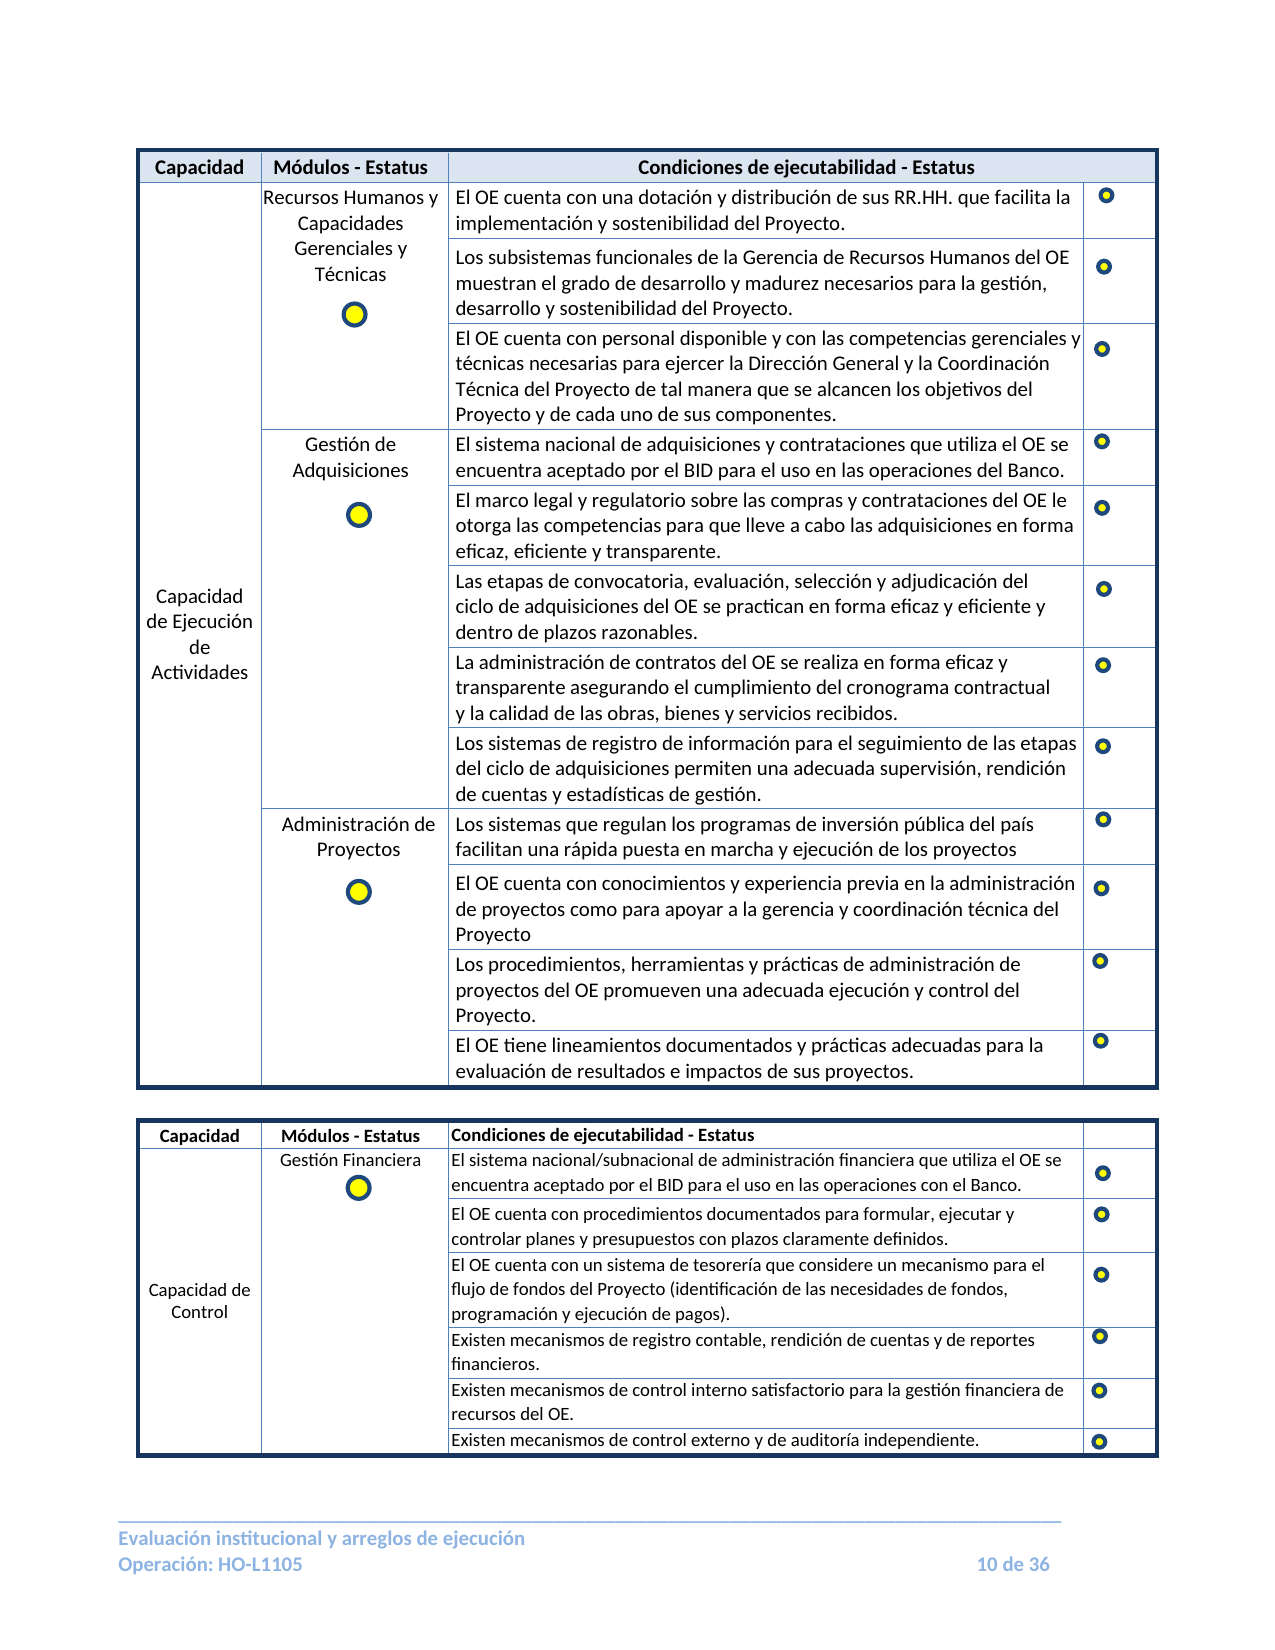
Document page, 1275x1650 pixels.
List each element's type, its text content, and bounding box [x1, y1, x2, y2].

table_cell [1084, 324, 1155, 429]
table_cell Las etapas de convocatoria, evaluación, selección y adjudicación del ciclo de adquisiciones del OE se practican en forma eficaz y eficiente y dentro de plazos razonables. [449, 566, 1083, 646]
table_cell El marco legal y regulatorio sobre las compras y contrataciones del OE le otorga las competencias para que lleve a cabo las adquisiciones en forma eficaz, eficiente y transparente. [449, 486, 1083, 565]
table_cell Existen mecanismos de control interno satisfactorio para la gestión financiera de recursos del OE. [449, 1379, 1083, 1428]
table_cell Capacidad de Ejecución de Actividades [140, 183, 261, 1085]
table_header [1084, 1123, 1155, 1148]
table_cell Capacidad de Control [140, 1149, 261, 1453]
table_cell [1084, 1328, 1155, 1377]
table_cell Gestión de Adquisiciones [262, 430, 448, 808]
table_header Condiciones de ejecutabilidad - Estatus [449, 1123, 1083, 1148]
table_cell Existen mecanismos de control externo y de auditoría independiente. [449, 1429, 1083, 1453]
table_header Módulos - Estatus [262, 1123, 448, 1148]
table_cell [1084, 239, 1155, 323]
table_cell Los subsistemas funcionales de la Gerencia de Recursos Humanos del OE muestran el grado de desarrollo y madurez necesarios para la gestión, desarrollo y sostenibilidad del Proyecto. [449, 239, 1083, 323]
table_cell [1084, 1429, 1155, 1453]
table_cell Los sistemas que regulan los programas de inversión pública del país facilitan una rápida puesta en marcha y ejecución de los proyectos [449, 809, 1083, 864]
table_cell [1084, 566, 1155, 646]
table_header Condiciones de ejecutabilidad - Estatus [449, 152, 1155, 182]
table_cell [1084, 1253, 1155, 1327]
table_cell El OE tiene lineamientos documentados y prácticas adecuadas para la evaluación de resultados e impactos de sus proyectos. [449, 1031, 1083, 1085]
table_cell [1084, 809, 1155, 864]
table_cell Los sistemas de registro de información para el seguimiento de las etapas del ciclo de adquisiciones permiten una adecuada supervisión, rendición de cuentas y estadísticas de gestión. [449, 728, 1083, 808]
table_cell [1084, 430, 1155, 484]
table_cell [1084, 1379, 1155, 1428]
table_cell [1084, 183, 1155, 237]
table_cell El OE cuenta con un sistema de tesorería que considere un mecanismo para el flujo de fondos del Proyecto (identificación de las necesidades de fondos, programación y ejecución de pagos). [449, 1253, 1083, 1327]
table_header Capacidad [140, 1123, 261, 1148]
table_cell [1084, 486, 1155, 565]
table_header Módulos - Estatus [262, 152, 448, 182]
table_cell [1084, 1031, 1155, 1085]
table_cell [1084, 1199, 1155, 1252]
table_cell El sistema nacional de adquisiciones y contrataciones que utiliza el OE se encuentra aceptado por el BID para el uso en las operaciones del Banco. [449, 430, 1083, 484]
table_cell [1084, 950, 1155, 1030]
table_cell [1084, 865, 1155, 949]
table_cell Gestión Financiera [262, 1149, 448, 1453]
table_cell Los procedimientos, herramientas y prácticas de administración de proyectos del OE promueven una adecuada ejecución y control del Proyecto. [449, 950, 1083, 1030]
table_cell Recursos Humanos y Capacidades Gerenciales y Técnicas [262, 183, 448, 429]
table_cell [1084, 1149, 1155, 1198]
table_cell Administración de Proyectos [262, 809, 448, 1085]
table_cell El OE cuenta con procedimientos documentados para formular, ejecutar y controlar planes y presupuestos con plazos claramente definidos. [449, 1199, 1083, 1252]
table_cell [1084, 728, 1155, 808]
table_header Capacidad [140, 152, 261, 182]
table_cell El OE cuenta con conocimientos y experiencia previa en la administración de proyectos como para apoyar a la gerencia y coordinación técnica del Proyecto [449, 865, 1083, 949]
table_cell El sistema nacional/subnacional de administración financiera que utiliza el OE se encuentra aceptado por el BID para el uso en las operaciones con el Banco. [449, 1149, 1083, 1198]
table_cell [1084, 648, 1155, 727]
table_cell El OE cuenta con una dotación y distribución de sus RR.HH. que facilita la implementación y sostenibilidad del Proyecto. [449, 183, 1083, 237]
table_cell Existen mecanismos de registro contable, rendición de cuentas y de reportes financieros. [449, 1328, 1083, 1377]
table_cell El OE cuenta con personal disponible y con las competencias gerenciales y técnicas necesarias para ejercer la Dirección General y la Coordinación Técnica del Proyecto de tal manera que se alcancen los objetivos del Proyecto y de cada uno de sus componentes. [449, 324, 1083, 429]
table_cell La administración de contratos del OE se realiza en forma eficaz y transparente asegurando el cumplimiento del cronograma contractual y la calidad de las obras, bienes y servicios recibidos. [449, 648, 1083, 727]
